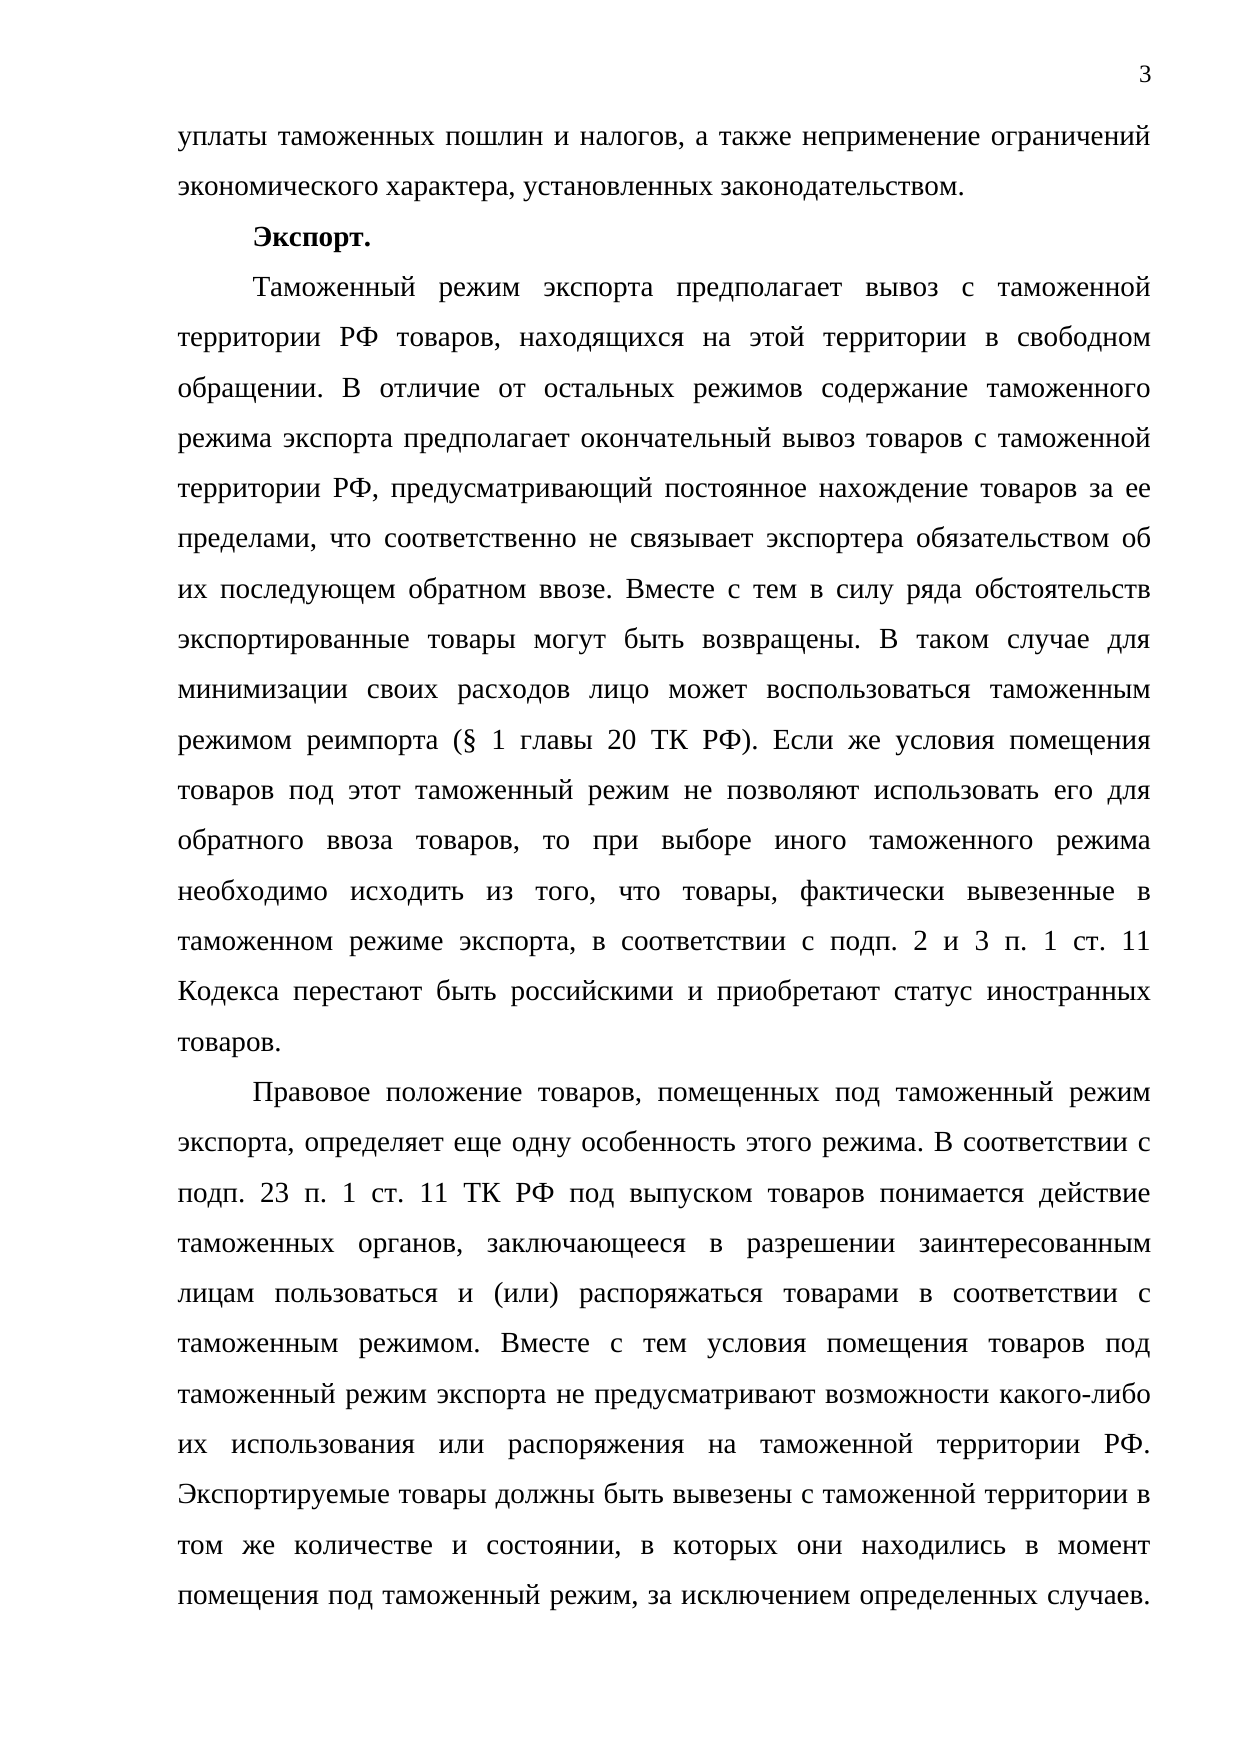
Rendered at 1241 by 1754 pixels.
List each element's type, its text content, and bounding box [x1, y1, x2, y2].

text Таможенный режим экспорта предполагает вывоз с таможенной территории РФ товаров, находящихся на этой территории в свободном обращении. В отличие от остальных режимов содержание таможенного режима экспорта предполагает окончательный вывоз товаров с таможенной территории РФ, предусматривающий постоянное нахождение товаров за ее пределами, что соответственно не связывает экспортера обязательством об их последующем обратном ввозе. Вместе с тем в силу ряда обстоятельств экспортированные товары могут быть возвращены. В таком случае для минимизации своих расходов лицо может воспользоваться таможенным режимом реимпорта (§ 1 главы 20 ТК РФ). Если же условия помещения товаров под этот таможенный режим не позволяют использовать его для обратного ввоза товаров, то при выборе иного таможенного режима необходимо исходить из того, что товары, фактически вывезенные в таможенном режиме экспорта, в соответствии с подп. 2 и 3 п. 1 ст. 11 Кодекса перестают быть российскими и приобретают статус иностранных товаров. [177, 269, 1152, 1057]
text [177, 1074, 1152, 1611]
text Экспорт. [177, 219, 1152, 252]
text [177, 118, 1152, 202]
